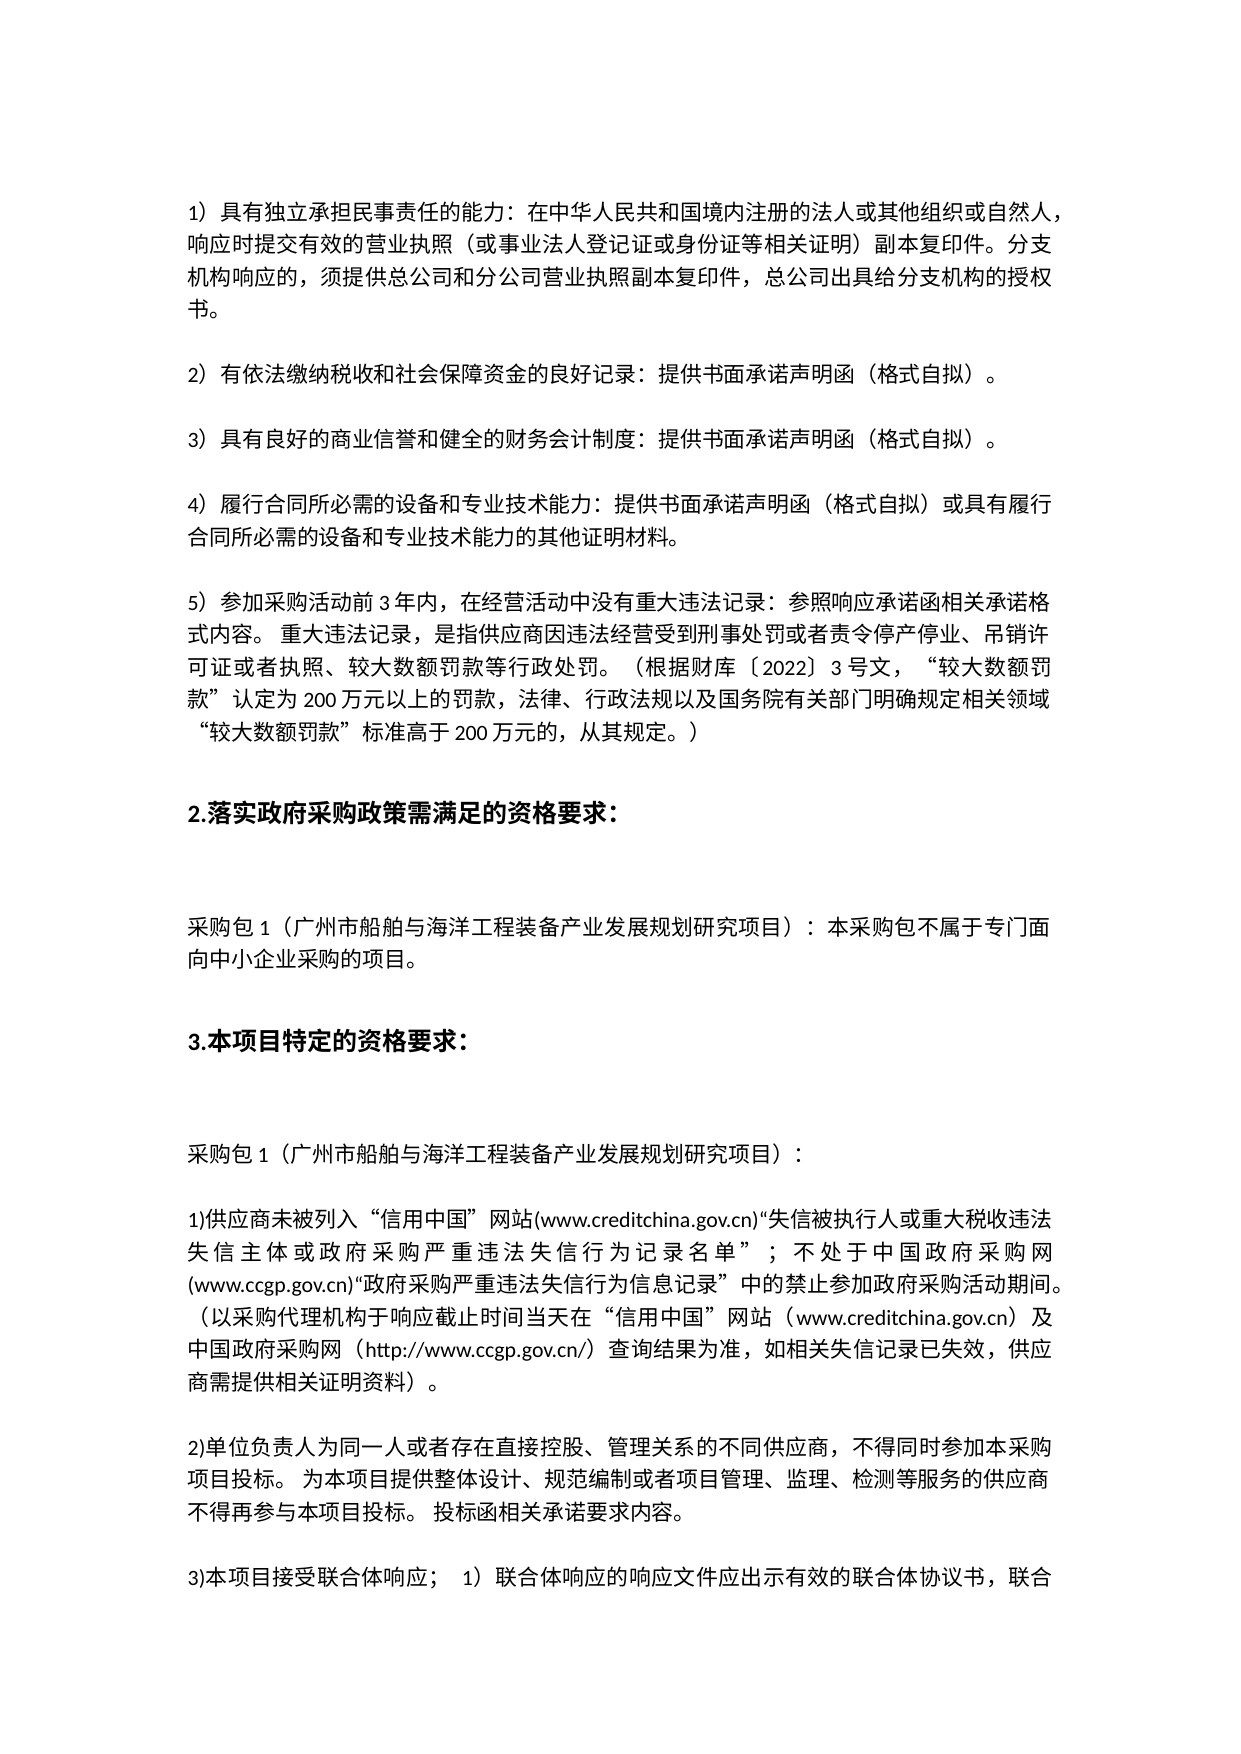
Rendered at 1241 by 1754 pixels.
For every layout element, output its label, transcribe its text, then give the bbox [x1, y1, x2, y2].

text 采购包1（广州市船舶与海洋工程装备产业发展规划研究项目）： [187, 1137, 1053, 1169]
text 1)供应商未被列入“信用中国”网站(www.creditchina.gov.cn)“失信被执行人或重大税收违法失信主体或政府采购严重违法失信行为记录名单”；不处于中国政府采购网(www.ccgp.gov.cn)“政府采购严重违法失信行为信息记录”中的禁止参加政府采购活动期间。（以采购代理机构于响应截止时间当天在“信用中国”网站（www.creditchina.gov.cn）及中国政府采购网（http://www.ccgp.gov.cn/）查询结果为准，如相关失信记录已失效，供应商需提供相关证明资料）。 [187, 1202, 1053, 1397]
text 采购包1（广州市船舶与海洋工程装备产业发展规划研究项目）：本采购包不属于专门面向中小企业采购的项目。 [187, 909, 1053, 974]
text 2)单位负责人为同一人或者存在直接控股、管理关系的不同供应商，不得同时参加本采购项目投标。 为本项目提供整体设计、规范编制或者项目管理、监理、检测等服务的供应商，不得再参与本项目投标。 投标函相关承诺要求内容。 [187, 1429, 1053, 1527]
text 1）具有独立承担民事责任的能力：在中华人民共和国境内注册的法人或其他组织或自然人，响应时提交有效的营业执照（或事业法人登记证或身份证等相关证明）副本复印件。分支机构响应的，须提供总公司和分公司营业执照副本复印件，总公司出具给分支机构的授权书。 [187, 194, 1053, 324]
text 3）具有良好的商业信誉和健全的财务会计制度：提供书面承诺声明函（格式自拟）。 [187, 422, 1053, 454]
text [187, 1559, 1053, 1592]
text 5）参加采购活动前3年内，在经营活动中没有重大违法记录：参照响应承诺函相关承诺格式内容。 重大违法记录，是指供应商因违法经营受到刑事处罚或者责令停产停业、吊销许可证或者执照、较大数额罚款等行政处罚。（根据财库〔2022〕3号文，“较大数额罚款”认定为200万元以上的罚款，法律、行政法规以及国务院有关部门明确规定相关领域“较大数额罚款”标准高于200万元的，从其规定。） [187, 584, 1053, 747]
text 2）有依法缴纳税收和社会保障资金的良好记录：提供书面承诺声明函（格式自拟）。 [187, 357, 1053, 389]
text 2.落实政府采购政策需满足的资格要求： [187, 779, 1053, 844]
text 3.本项目特定的资格要求： [187, 1007, 1053, 1072]
text 4）履行合同所必需的设备和专业技术能力：提供书面承诺声明函（格式自拟）或具有履行合同所必需的设备和专业技术能力的其他证明材料。 [187, 487, 1053, 552]
